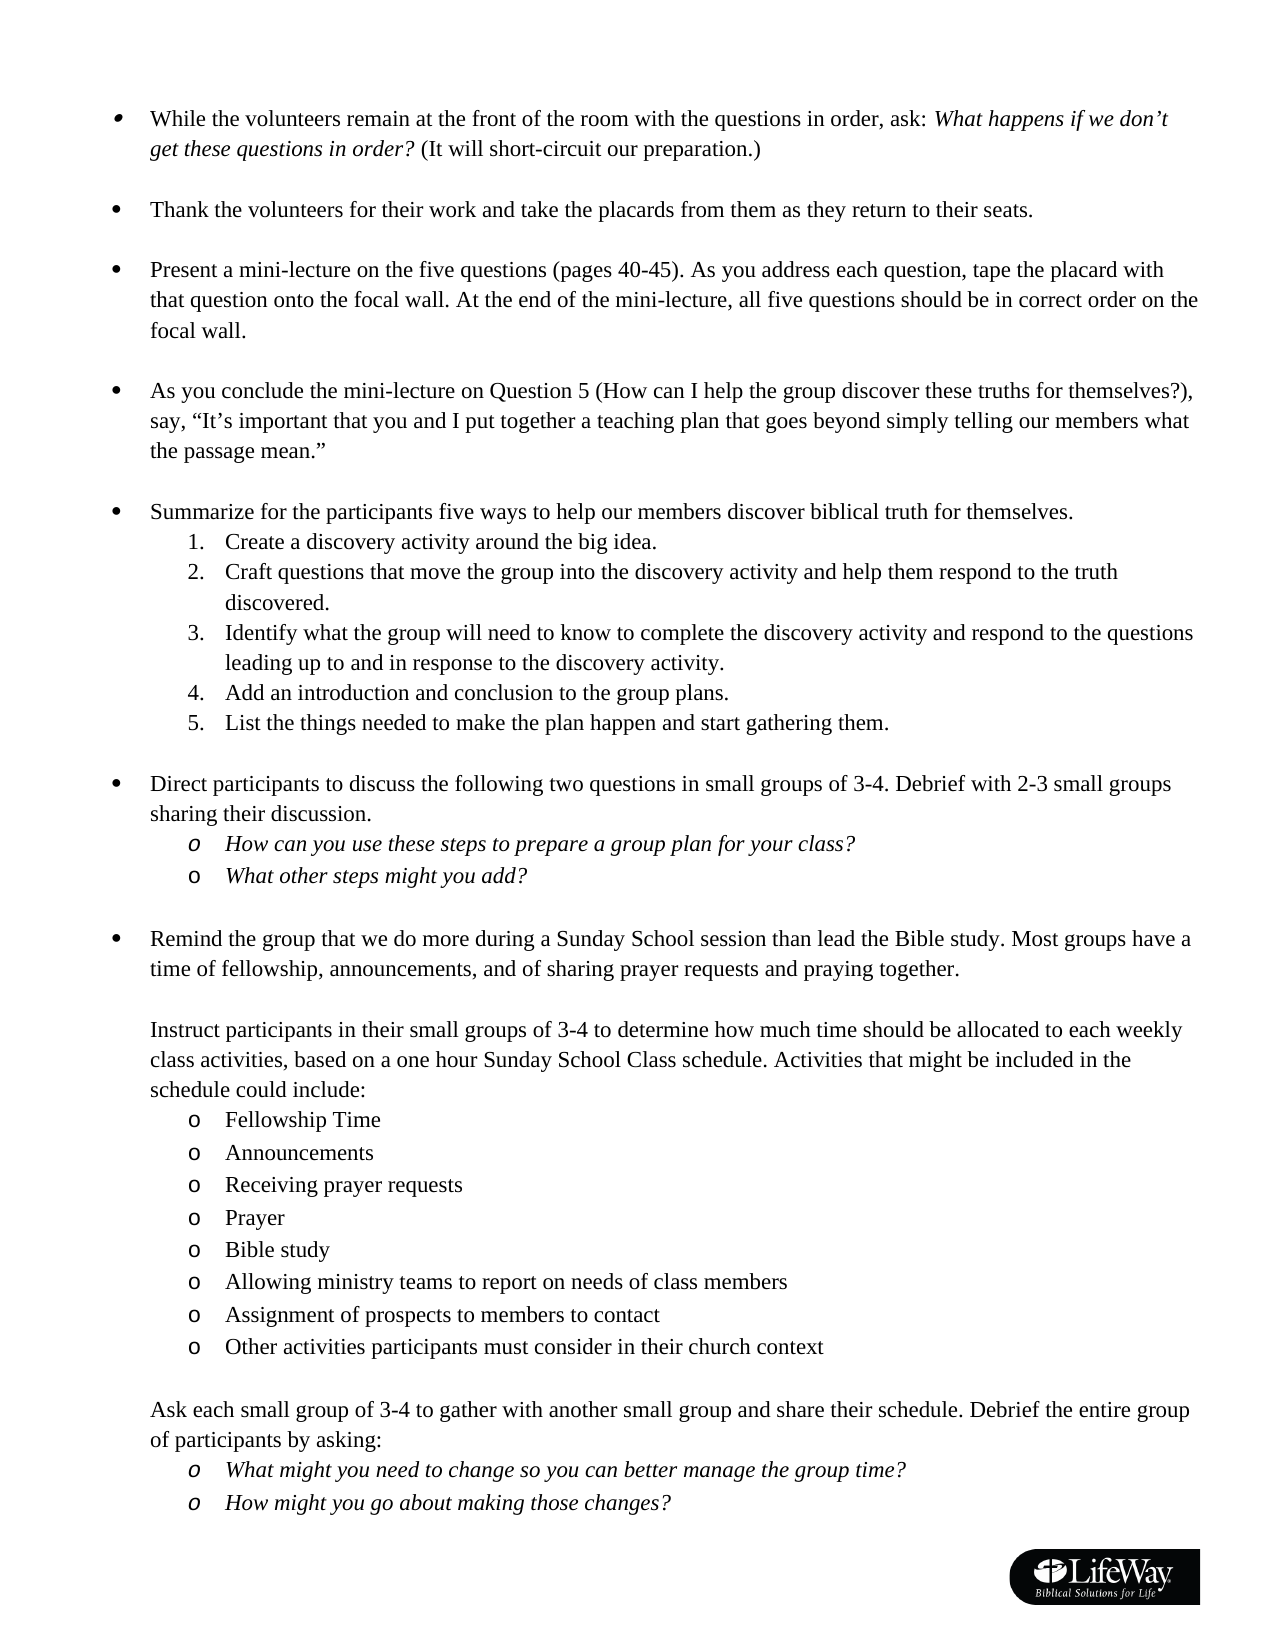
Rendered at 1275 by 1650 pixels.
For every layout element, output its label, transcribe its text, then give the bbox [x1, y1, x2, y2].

text Ask each small group of 3-4 to gather with another small group and share their schedule. Debrief the entire group of participants by asking: [150, 1396, 1200, 1452]
list Summarize for the participants five ways to help our members discover biblical truth for themselves. [112, 498, 1200, 524]
list Announcements [187, 1139, 1200, 1167]
list How might you go about making those changes? [187, 1489, 1200, 1517]
list Present a mini-lecture on the five questions (pages 40-45). As you address each question, tape the placard with that question onto the focal wall. At the end of the mini-lecture, all five questions should be in correct order on the focal wall. [112, 256, 1200, 343]
picture [1009, 1549, 1200, 1605]
list Thank the volunteers for their work and take the placards from them as they return to their seats. [112, 196, 1200, 222]
list Create a discovery activity around the big idea. [187, 528, 1200, 554]
list While the volunteers remain at the front of the room with the questions in order, ask: What happens if we don’t get these questions in order? (It will short-circuit our preparation.) [112, 105, 1200, 162]
list Direct participants to discuss the following two questions in small groups of 3-4. Debrief with 2-3 small groups sharing their discussion. [112, 770, 1200, 826]
list How can you use these steps to prepare a group plan for your class? [187, 830, 1200, 858]
text Instruct participants in their small groups of 3-4 to determine how much time should be allocated to each weekly class activities, based on a one hour Sunday School Class schedule. Activities that might be included in the schedule could include: [150, 1016, 1200, 1103]
list Other activities participants must consider in their church context [187, 1333, 1200, 1361]
list Fellowship Time [187, 1106, 1200, 1135]
list Bible study [187, 1236, 1200, 1264]
list Identify what the group will need to know to complete the discovery activity and respond to the questions leading up to and in response to the discovery activity. [187, 619, 1200, 675]
list Receiving prayer requests [187, 1171, 1200, 1199]
list Craft questions that move the group into the discovery activity and help them respond to the truth discovered. [187, 558, 1200, 615]
list Assignment of prospects to members to contact [187, 1301, 1200, 1329]
list Remind the group that we do more during a Sunday School session than lead the Bible study. Most groups have a time of fellowship, announcements, and of sharing prayer requests and praying together. [112, 925, 1200, 982]
list Prayer [187, 1204, 1200, 1232]
list What other steps might you add? [187, 863, 1200, 891]
list Add an introduction and conclusion to the group plans. [187, 679, 1200, 706]
list Allowing ministry teams to report on needs of class members [187, 1268, 1200, 1297]
list As you conclude the mini-lecture on Question 5 (How can I help the group discover these truths for themselves?), say, “It’s important that you and I put together a teaching plan that goes beyond simply telling our members what the passage mean.” [112, 377, 1200, 464]
list What might you need to change so you can better manage the group time? [187, 1456, 1200, 1484]
list List the things needed to make the plan happen and start gathering them. [187, 709, 1200, 736]
